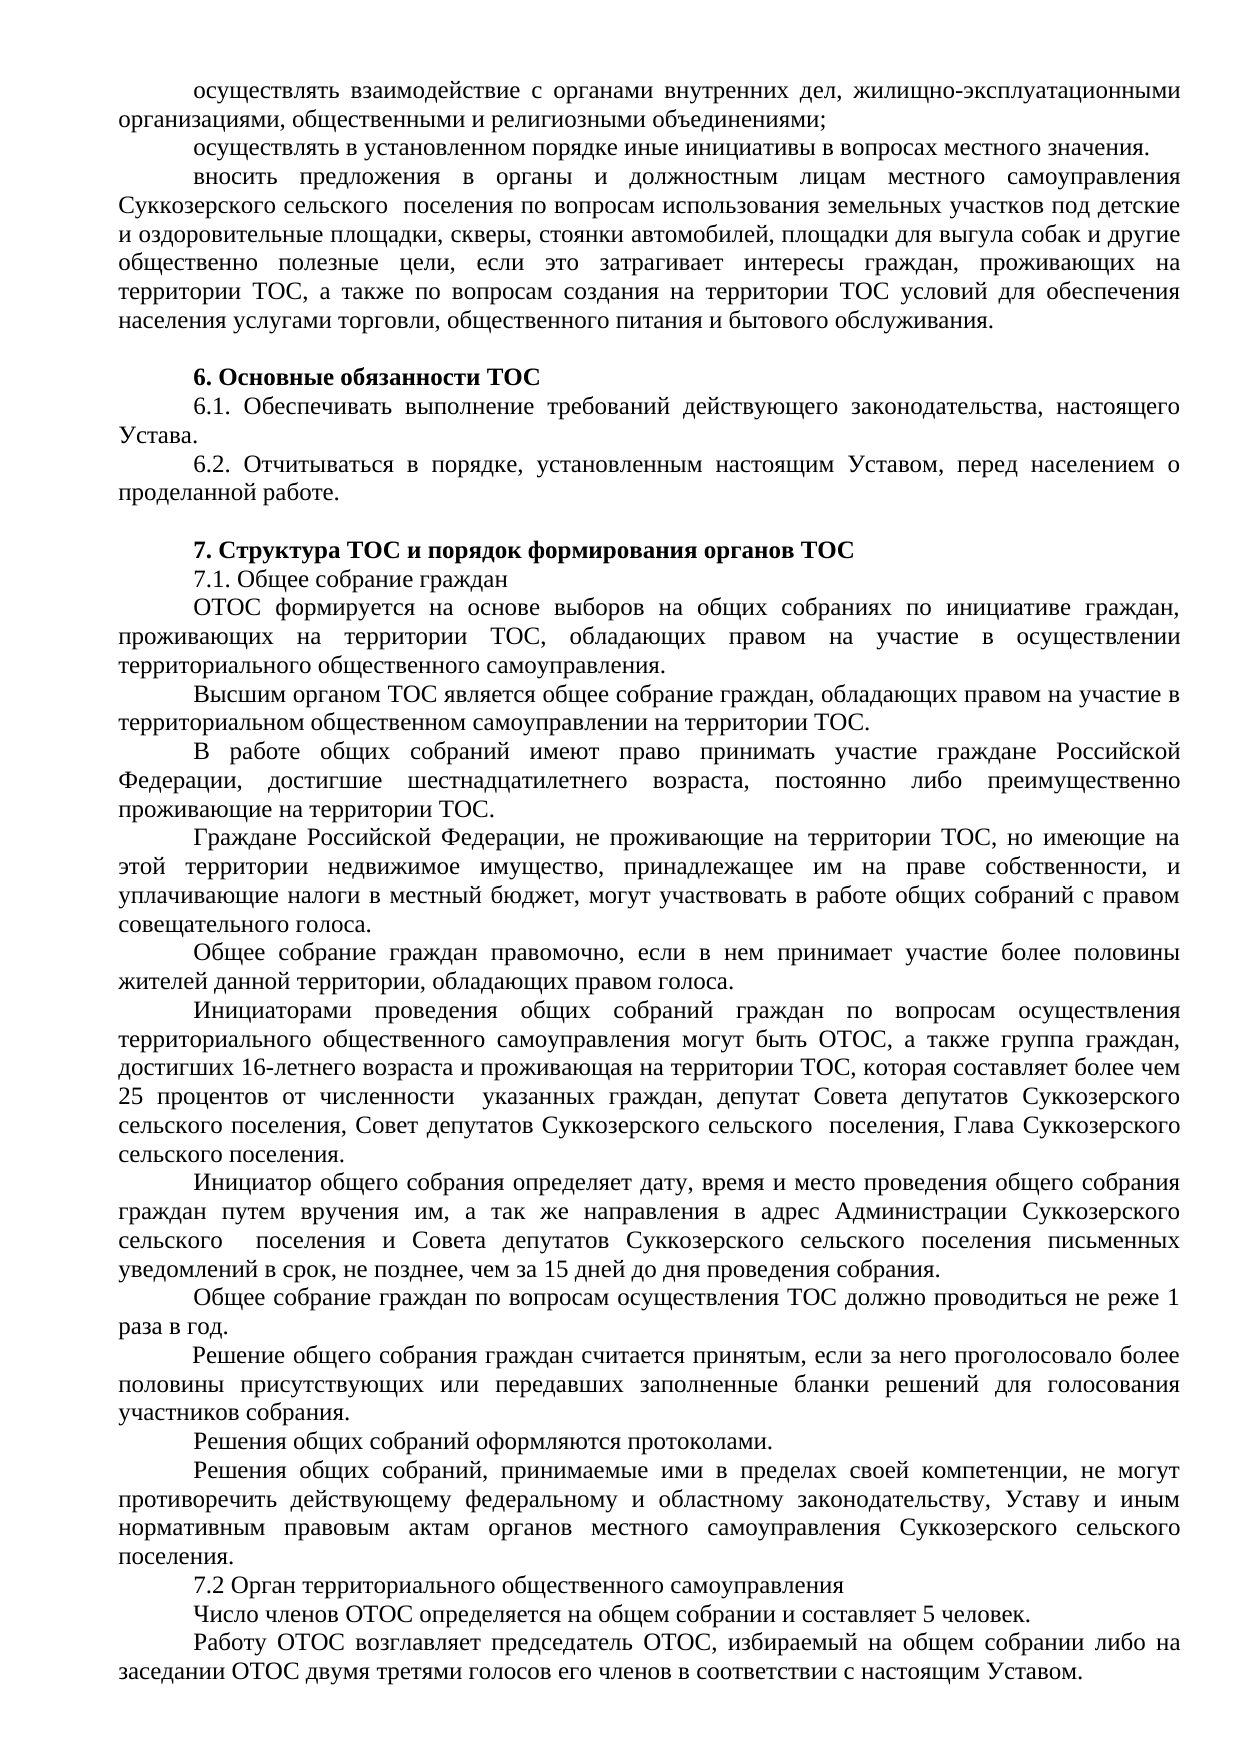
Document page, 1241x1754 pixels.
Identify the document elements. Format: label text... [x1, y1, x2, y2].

text Высшим органом ТОС является общее собрание граждан, обладающих правом на участие в территориальном общественном самоуправлении на территории ТОС. [118, 679, 1181, 736]
text Работу ОТОС возглавляет председатель ОТОС, избираемый на общем собрании либо на заседании ОТОС двумя третями голосов его членов в соответствии с настоящим Уставом. [118, 1627, 1181, 1685]
text Общее собрание граждан правомочно, если в нем принимает участие более половины жителей данной территории, обладающих правом голоса. [118, 937, 1181, 995]
text 7. Структура ТОС и порядок формирования органов ТОС [118, 535, 1181, 564]
text Число членов ОТОС определяется на общем собрании и составляет 5 человек. [118, 1599, 1181, 1627]
text Решение общего собрания граждан считается принятым, если за него проголосовало более половины присутствующих или передавших заполненные бланки решений для голосования участников собрания. [118, 1340, 1181, 1426]
text осуществлять взаимодействие с органами внутренних дел, жилищно-эксплуатационными организациями, общественными и религиозными объединениями; [118, 75, 1181, 132]
text ОТОС формируется на основе выборов на общих собраниях по инициативе граждан, проживающих на территории ТОС, обладающих правом на участие в осуществлении территориального общественного самоуправления. [118, 592, 1181, 679]
text осуществлять в установленном порядке иные инициативы в вопросах местного значения. [118, 132, 1181, 161]
text Инициаторами проведения общих собраний граждан по вопросам осуществления территориального общественного самоуправления могут быть ОТОС, а также группа граждан, достигших 16-летнего возраста и проживающая на территории ТОС, которая составляет более чем 25 процентов от численности указанных граждан, депутат Совета депутатов Суккозерского сельского поселения, Совет депутатов Суккозерского сельского поселения, Глава Суккозерского сельского поселения. [118, 995, 1181, 1167]
text 6.1. Обеспечивать выполнение требований действующего законодательства, настоящего Устава. [118, 391, 1181, 449]
text Решения общих собраний, принимаемые ими в пределах своей компетенции, не могут противоречить действующему федеральному и областному законодательству, Уставу и иным нормативным правовым актам органов местного самоуправления Суккозерского сельского поселения. [118, 1455, 1181, 1570]
text 7.1. Общее собрание граждан [118, 564, 1181, 592]
text вносить предложения в органы и должностным лицам местного самоуправления Суккозерского сельского поселения по вопросам использования земельных участков под детские и оздоровительные площадки, скверы, стоянки автомобилей, площадки для выгула собак и другие общественно полезные цели, если это затрагивает интересы граждан, проживающих на территории ТОС, а также по вопросам создания на территории ТОС условий для обеспечения населения услугами торговли, общественного питания и бытового обслуживания. [118, 161, 1181, 334]
text 7.2 Орган территориального общественного самоуправления [118, 1570, 1181, 1599]
text Инициатор общего собрания определяет дату, время и место проведения общего собрания граждан путем вручения им, а так же направления в адрес Администрации Суккозерского сельского поселения и Совета депутатов Суккозерского сельского поселения письменных уведомлений в срок, не позднее, чем за 15 дней до дня проведения собрания. [118, 1167, 1181, 1282]
text 6. Основные обязанности ТОС [118, 362, 1181, 391]
text Решения общих собраний оформляются протоколами. [118, 1426, 1181, 1455]
text Общее собрание граждан по вопросам осуществления ТОС должно проводиться не реже 1 раза в год. [118, 1282, 1181, 1340]
text Граждане Российской Федерации, не проживающие на территории ТОС, но имеющие на этой территории недвижимое имущество, принадлежащее им на праве собственности, и уплачивающие налоги в местный бюджет, могут участвовать в работе общих собраний с правом совещательного голоса. [118, 822, 1181, 937]
text 6.2. Отчитываться в порядке, установленным настоящим Уставом, перед населением о проделанной работе. [118, 449, 1181, 506]
text В работе общих собраний имеют право принимать участие граждане Российской Федерации, достигшие шестнадцатилетнего возраста, постоянно либо преимущественно проживающие на территории ТОС. [118, 736, 1181, 822]
